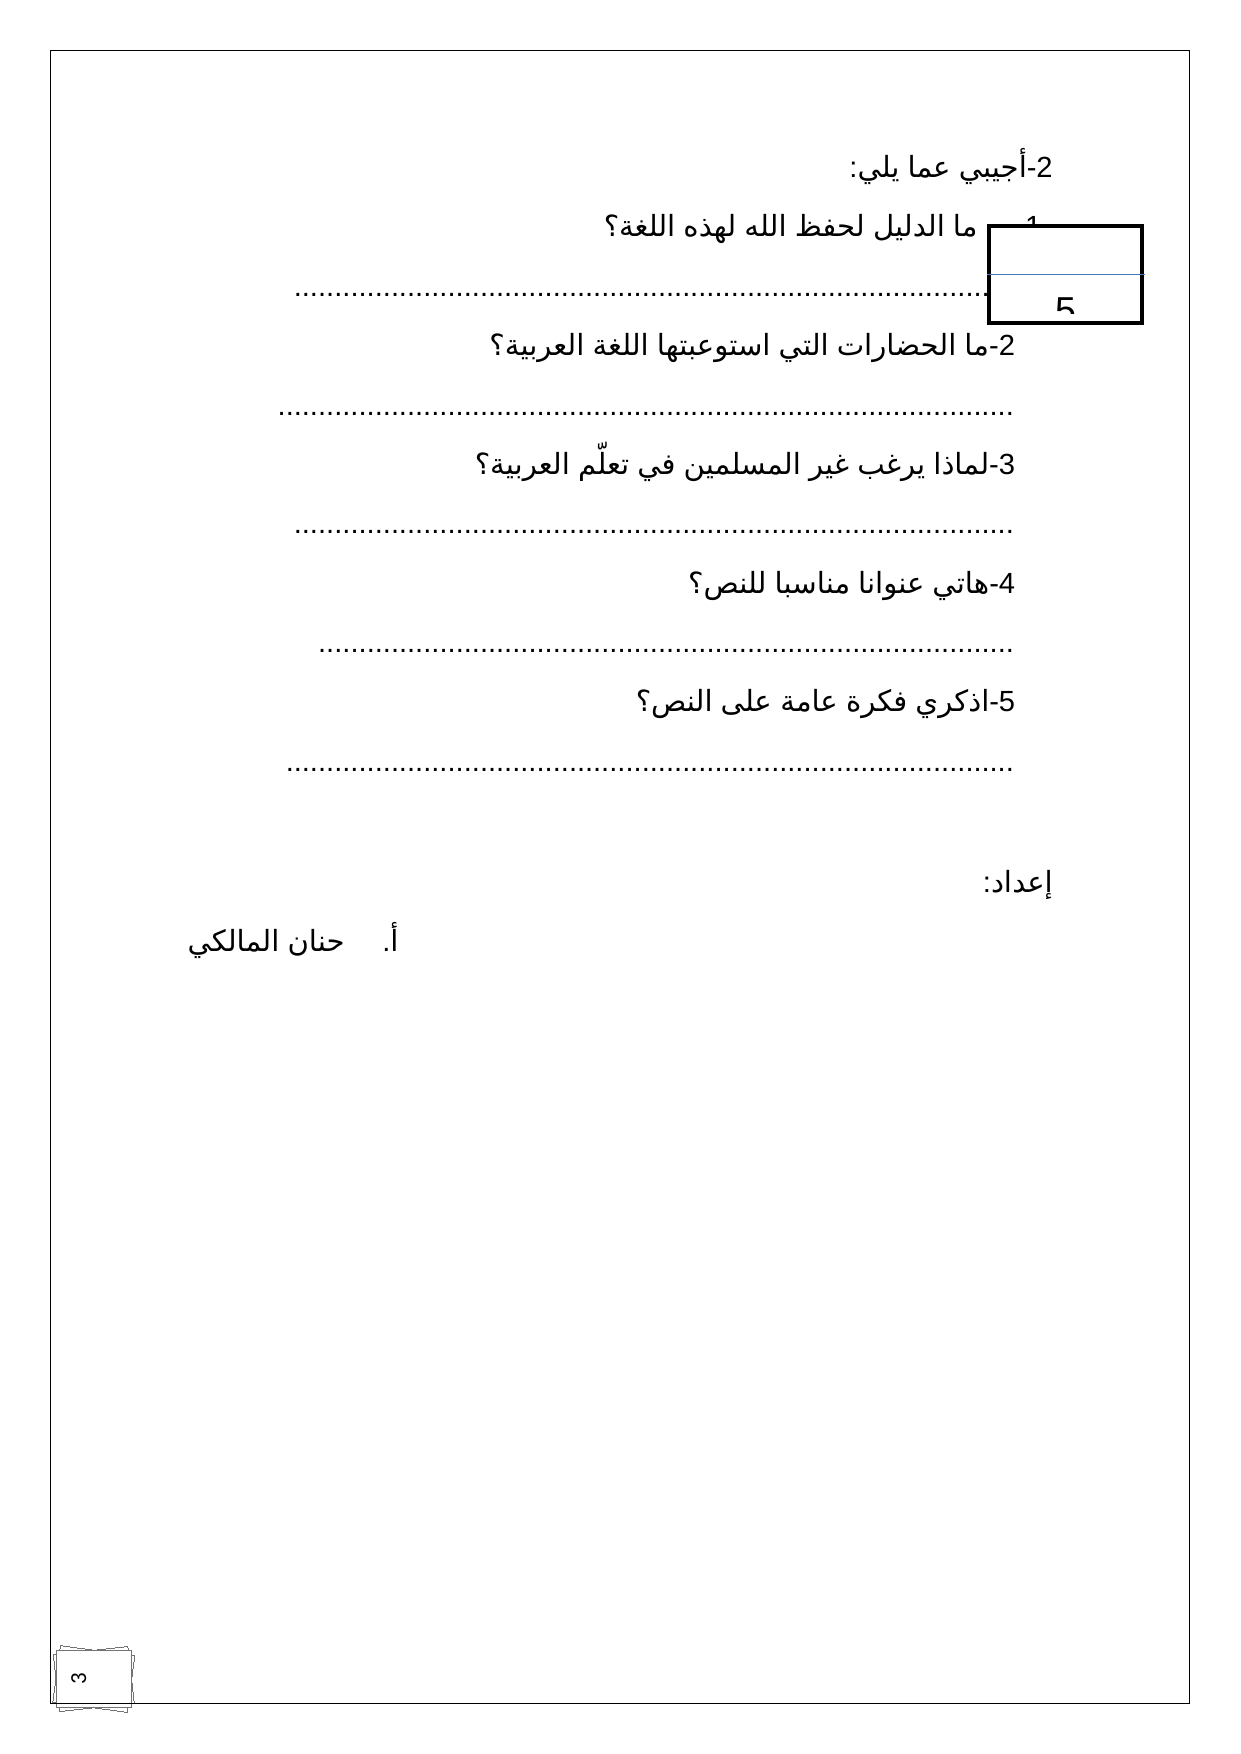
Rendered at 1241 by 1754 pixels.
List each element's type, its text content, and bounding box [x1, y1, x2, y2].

text 5-اذكري فكرة عامة على النص؟ [187, 684, 1015, 718]
text 2-ما الحضارات التي استوعبتها اللغة العربية؟ [187, 328, 1015, 362]
list ما الدليل لحفظ الله لهذه اللغة؟ [187, 209, 1015, 243]
text ...................................................................................... [187, 625, 1015, 658]
text 2-أجيبي عما يلي: [187, 150, 1053, 183]
text .......................................................................................... [187, 744, 1015, 777]
text 4-هاتي عنوانا مناسبا للنص؟ [187, 566, 1015, 599]
text ......................................................................................... [187, 506, 1015, 540]
text ........................................................................................... [187, 387, 1015, 421]
text ......................................................................................... [187, 269, 987, 302]
text 3-لماذا يرغب غير المسلمين في تعلّم العربية؟ [187, 447, 1015, 480]
text إعداد: [187, 865, 1053, 898]
list حنان المالكي [187, 924, 978, 958]
